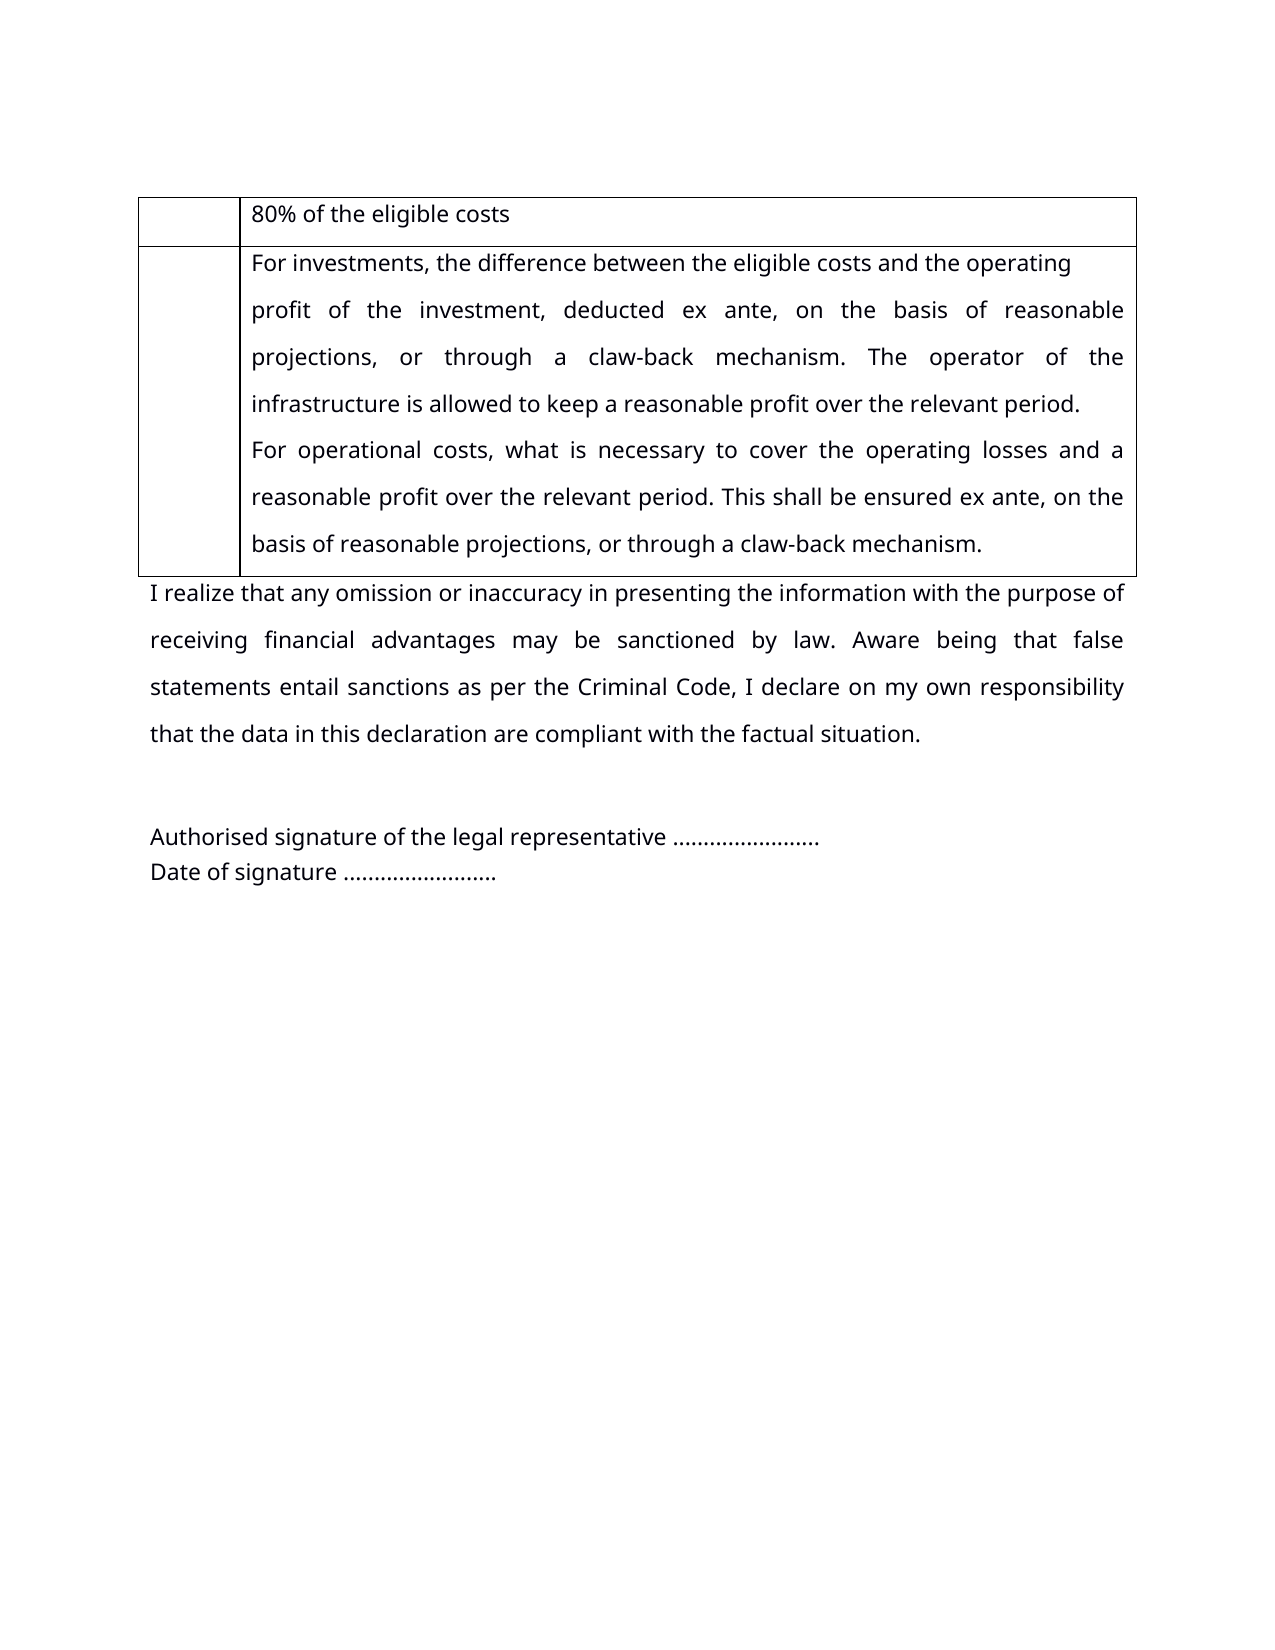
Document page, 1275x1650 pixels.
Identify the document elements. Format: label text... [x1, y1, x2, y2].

table_header [139, 198, 239, 246]
table_cell [139, 247, 239, 576]
table_cell For investments, the difference between the eligible costs and the operating profit of the investment, deducted ex ante, on the basis of reasonable projections, or through a claw-back mechanism. The operator of the infrastructure is allowed to keep a reasonable profit over the relevant period. For operational costs, what is necessary to cover the operating losses and a reasonable profit over the relevant period. This shall be ensured ex ante, on the basis of reasonable projections, or through a claw-back mechanism. [241, 247, 1136, 576]
text Date of signature ......................... [150, 856, 1125, 887]
text I realize that any omission or inaccuracy in presenting the information with the purpose of receiving financial advantages may be sanctioned by law. Aware being that false statements entail sanctions as per the Criminal Code, I declare on my own responsibility that the data in this declaration are compliant with the factual situation. [150, 577, 1125, 749]
table_header 80% of the eligible costs [241, 198, 1136, 246]
text Authorised signature of the legal representative ........................ [150, 821, 1125, 852]
